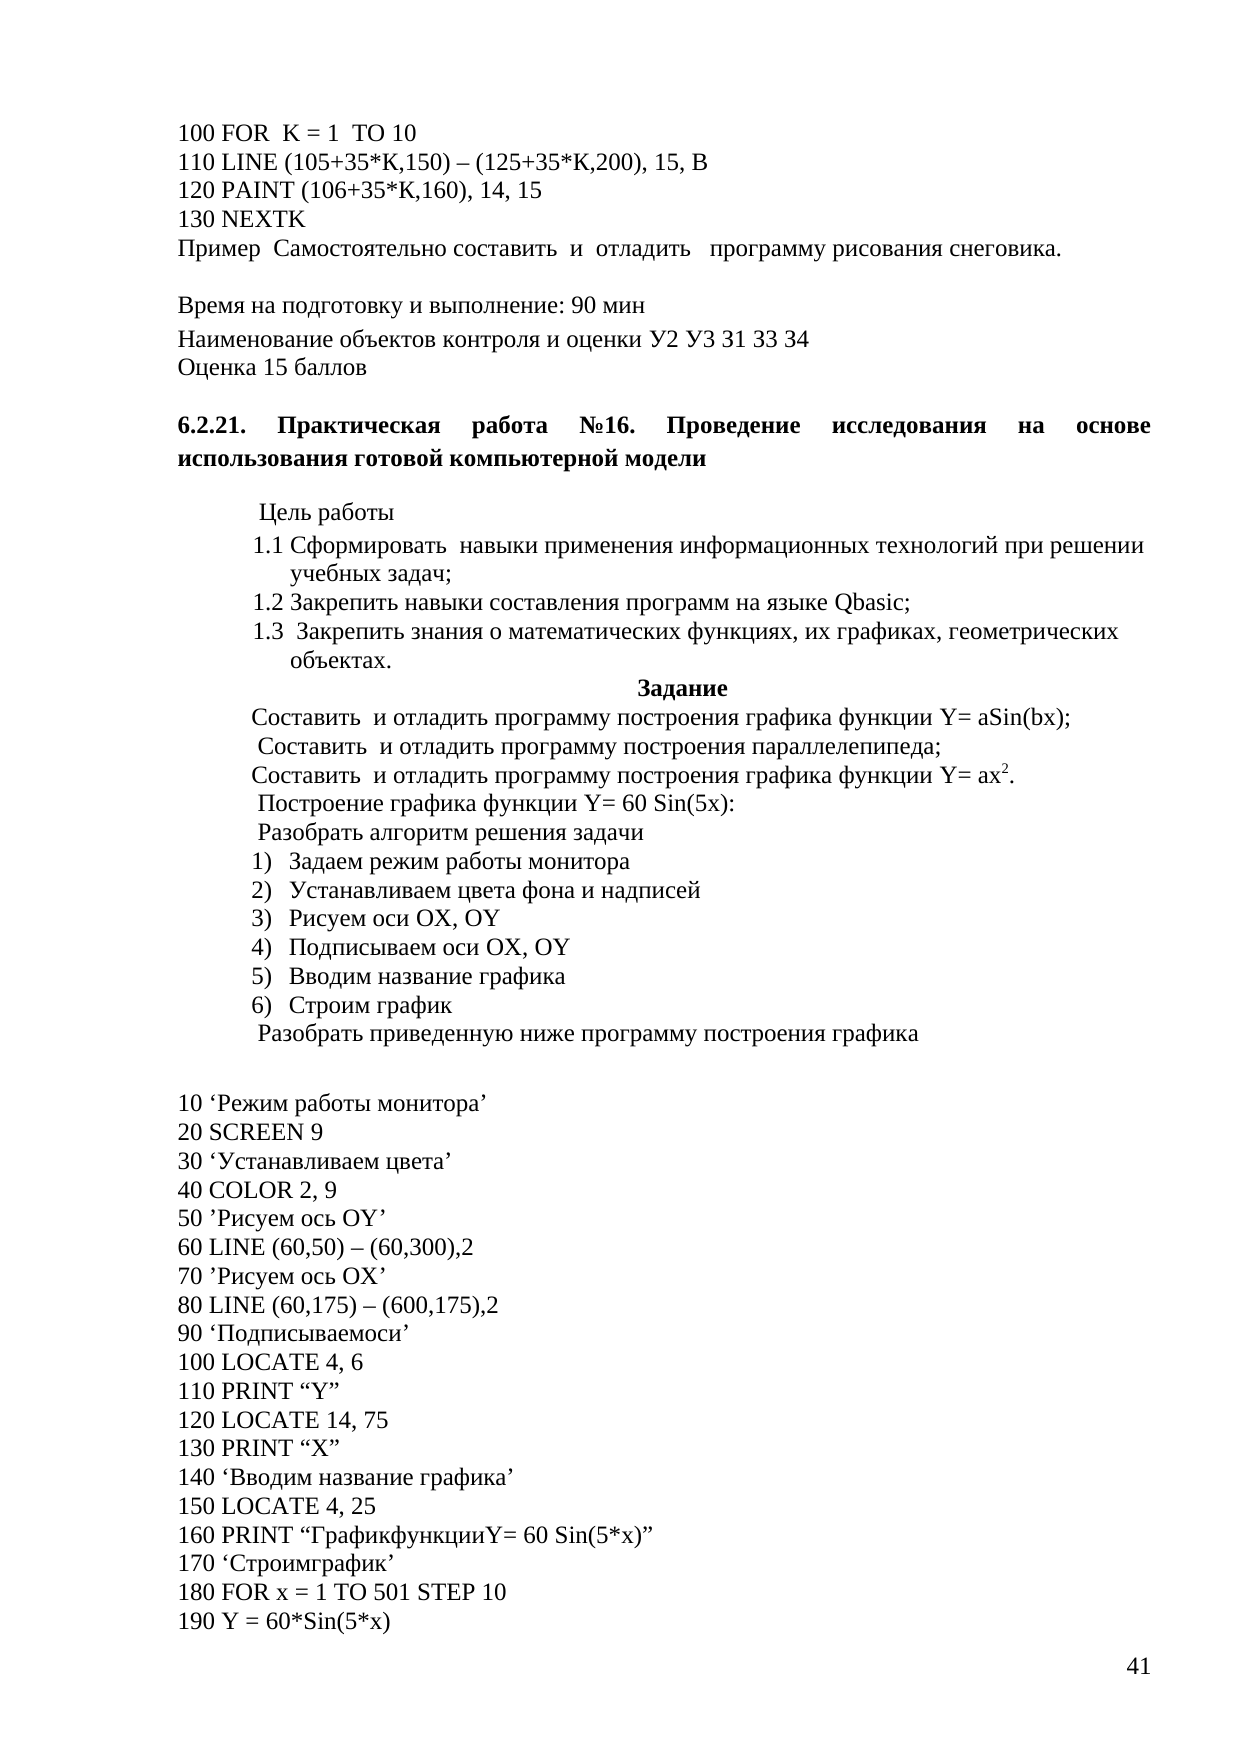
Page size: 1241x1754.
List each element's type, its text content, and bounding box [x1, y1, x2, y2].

text 110 PRINT “Y” [177, 1376, 1152, 1405]
subtitle Задание [177, 673, 1152, 702]
list Задаем режим работы монитора [251, 846, 1152, 875]
text 30 ‘Устанавливаем цвета’ [177, 1146, 1152, 1175]
text Время на подготовку и выполнение: 90 мин [177, 291, 1152, 319]
text Разобрать алгоритм решения задачи [177, 817, 1152, 846]
text 190 Y = 60*Sin(5*x) [177, 1606, 1152, 1635]
subtitle Сформировать навыки применения информационных технологий при решении учебных задач; [252, 530, 1152, 587]
text Составить и отладить программу построения графика функции Y= ax2. [251, 760, 1152, 788]
list Строим график [251, 990, 1152, 1018]
text Разобрать приведенную ниже программу построения графика [177, 1018, 1152, 1047]
text Составить и отладить программу построения параллелепипеда; [251, 731, 1152, 760]
text 20 SCREEN 9 [177, 1117, 1152, 1146]
text 100 FOR K = 1 TO 10 [177, 118, 1152, 147]
list Рисуем оси OX, OY [251, 903, 1152, 932]
text Оценка 15 баллов [177, 352, 1152, 381]
text 100 LOCATE 4, 6 [177, 1347, 1152, 1376]
list Закрепить знания о математических функциях, их графиках, геометрических объектах. [252, 616, 1152, 673]
text 140 ‘Вводим название графика’ [177, 1462, 1152, 1491]
text 110 LINE (105+35*К,150) – (125+35*К,200), 15, В [177, 147, 1152, 176]
text 40 COLOR 2, 9 [177, 1175, 1152, 1203]
list Устанавливаем цвета фона и надписей [251, 875, 1152, 903]
text Построение графика функции Y= 60 Sin(5x): [177, 788, 1152, 817]
text 170 ‘Строимграфик’ [177, 1548, 1152, 1577]
text 130 PRINT “X” [177, 1433, 1152, 1462]
text 80 LINE (60,175) – (600,175),2 [177, 1290, 1152, 1318]
text 90 ‘Подписываемоси’ [177, 1318, 1152, 1347]
list Вводим название графика [251, 961, 1152, 990]
text Составить и отладить программу построения графика функции Y= aSin(bx); [251, 702, 1152, 731]
text 120 PAINT (106+35*К,160), 14, 15 [177, 176, 1152, 204]
text 50 ’Рисуем ось OY’ [177, 1203, 1152, 1232]
list Закрепить навыки составления программ на языке Qbasic; [252, 587, 1152, 616]
text Пример Самостоятельно составить и отладить программу рисования снеговика. [177, 233, 1152, 262]
text 6.2.21. Практическая работа №16. Проведение исследования на основе использования готовой компьютерной модели [177, 410, 1152, 472]
text 70 ’Рисуем ось OX’ [177, 1261, 1152, 1290]
text 10 ‘Режим работы монитора’ [177, 1088, 1152, 1117]
text Наименование объектов контроля и оценки У2 У3 З1 З3 З4 [177, 324, 1152, 352]
subtitle Цель работы [178, 497, 1152, 526]
text 180 FOR x = 1 TO 501 STEP 10 [177, 1577, 1152, 1606]
text 150 LOCATE 4, 25 [177, 1491, 1152, 1520]
text 160 PRINT “ГрафикфункцииY= 60 Sin(5*x)” [177, 1520, 1152, 1548]
text 60 LINE (60,50) – (60,300),2 [177, 1232, 1152, 1261]
text 130 NEXTK [177, 204, 1152, 233]
text 120 LOCATE 14, 75 [177, 1405, 1152, 1433]
list Подписываем оси OX, OY [251, 932, 1152, 961]
